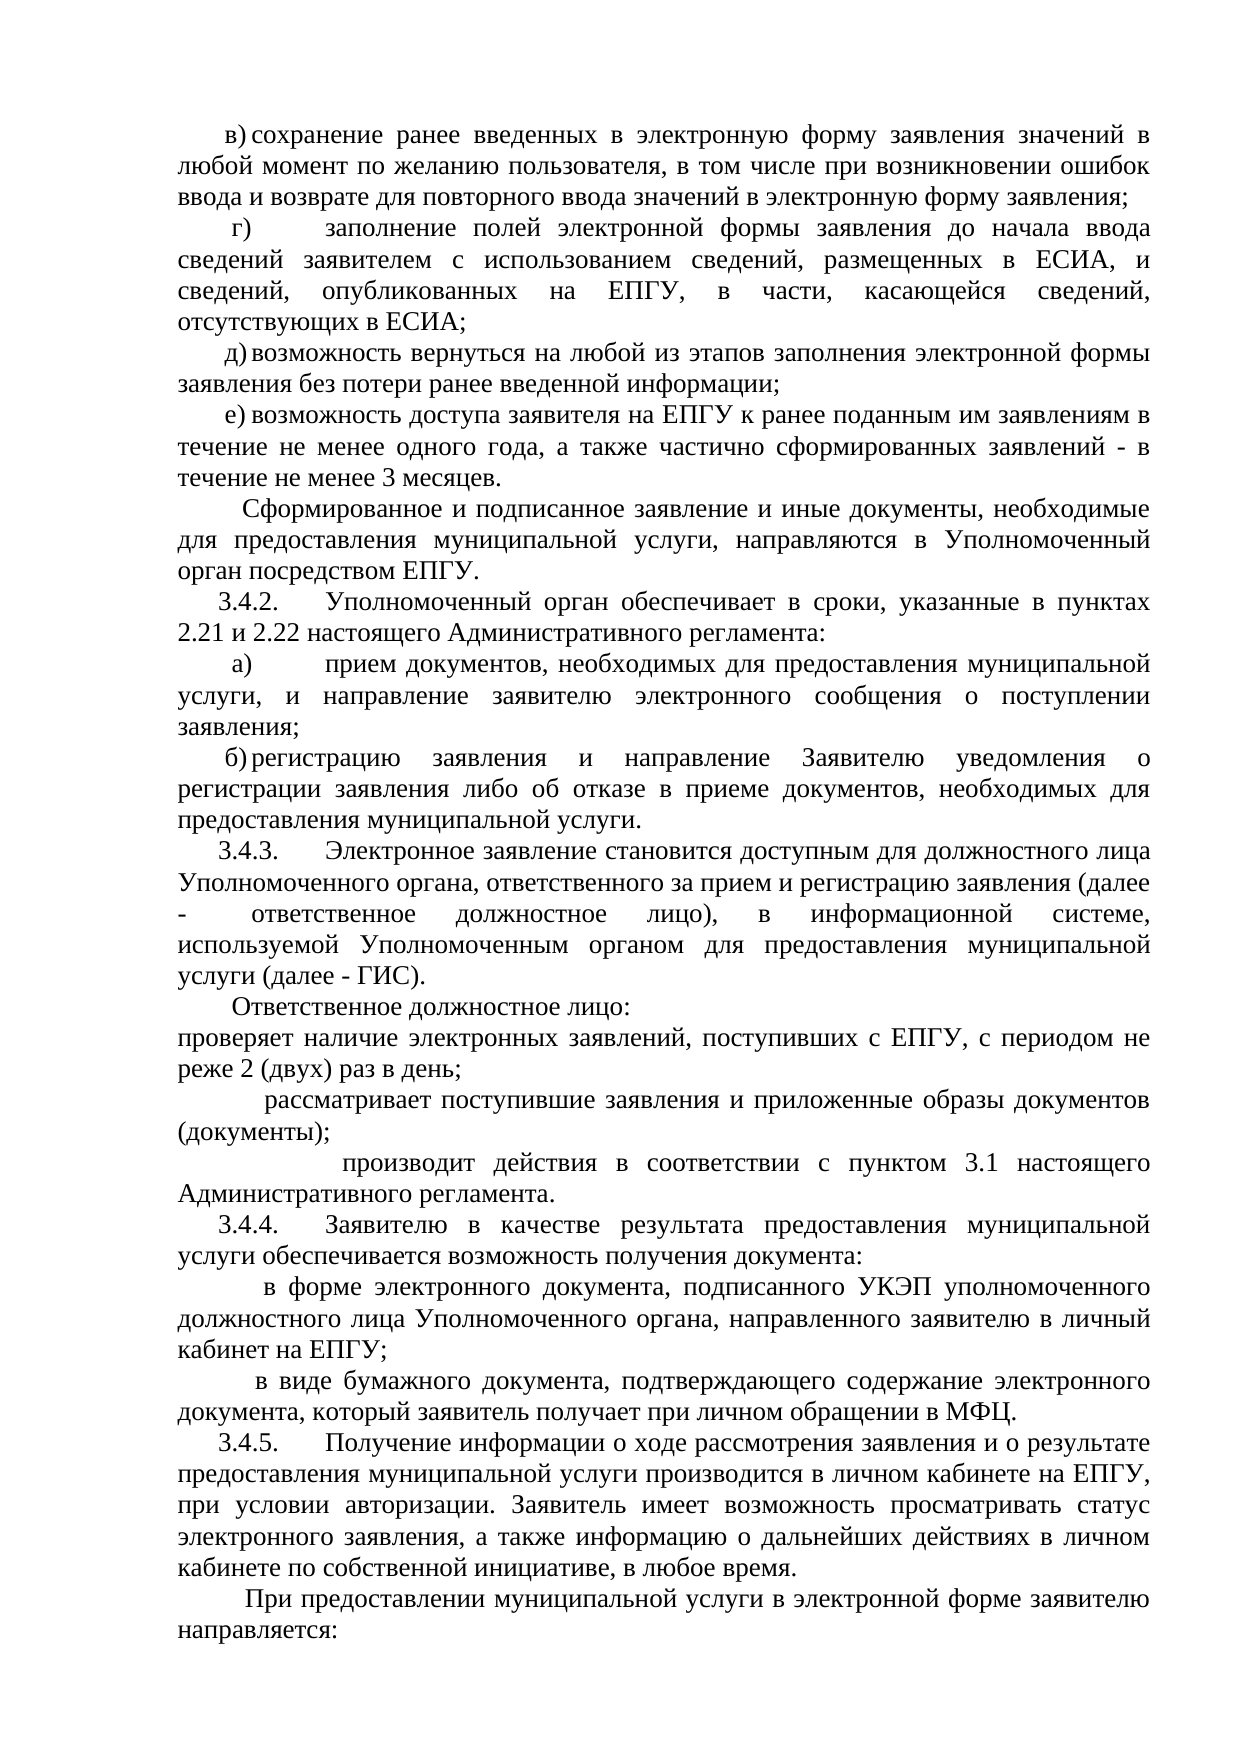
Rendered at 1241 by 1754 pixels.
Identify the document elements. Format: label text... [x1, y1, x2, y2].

text д) возможность вернуться на любой из этапов заполнения электронной формы заявления без потери ранее введенной информации; [177, 336, 1152, 398]
text в) сохранение ранее введенных в электронную форму заявления значений в любой момент по желанию пользователя, в том числе при возникновении ошибок ввода и возврате для повторного ввода значений в электронную форму заявления; [177, 118, 1152, 212]
text При предоставлении муниципальной услуги в электронной форме заявителю направляется: [177, 1582, 1152, 1644]
text проверяет наличие электронных заявлений, поступивших с ЕПГУ, с периодом не реже 2 (двух) раз в день; [177, 1021, 1152, 1084]
text Сформированное и подписанное заявление и иные документы, необходимые для предоставления муниципальной услуги, направляются в Уполномоченный орган посредством ЕПГУ. [177, 492, 1152, 585]
text в виде бумажного документа, подтверждающего содержание электронного документа, который заявитель получает при личном обращении в МФЦ. [177, 1364, 1152, 1426]
text 3.4.2. Уполномоченный орган обеспечивает в сроки, указанные в пунктах 2.21 и 2.22 настоящего Административного регламента: [177, 585, 1152, 648]
text 3.4.4. Заявителю в качестве результата предоставления муниципальной услуги обеспечивается возможность получения документа: [177, 1208, 1152, 1271]
text г) заполнение полей электронной формы заявления до начала ввода сведений заявителем с использованием сведений, размещенных в ЕСИА, и сведений, опубликованных на ЕПГУ, в части, касающейся сведений, отсутствующих в ЕСИА; [177, 212, 1152, 336]
text 3.4.5. Получение информации о ходе рассмотрения заявления и о результате предоставления муниципальной услуги производится в личном кабинете на ЕПГУ, при условии авторизации. Заявитель имеет возможность просматривать статус электронного заявления, а также информацию о дальнейших действиях в личном кабинете по собственной инициативе, в любое время. [177, 1426, 1152, 1582]
text 3.4.3. Электронное заявление становится доступным для должностного лица Уполномоченного органа, ответственного за прием и регистрацию заявления (далее [177, 834, 1152, 897]
text б) регистрацию заявления и направление Заявителю уведомления о регистрации заявления либо об отказе в приеме документов, необходимых для предоставления муниципальной услуги. [177, 741, 1152, 834]
text в форме электронного документа, подписанного УКЭП уполномоченного должностного лица Уполномоченного органа, направленного заявителю в личный кабинет на ЕПГУ; [177, 1271, 1152, 1364]
text - ответственное должностное лицо), в информационной системе, используемой Уполномоченным органом для предоставления муниципальной услуги (далее - ГИС). [177, 897, 1152, 990]
text а) прием документов, необходимых для предоставления муниципальной услуги, и направление заявителю электронного сообщения о поступлении заявления; [177, 648, 1152, 741]
text рассматривает поступившие заявления и приложенные образы документов (документы); [177, 1084, 1152, 1146]
text е) возможность доступа заявителя на ЕПГУ к ранее поданным им заявлениям в течение не менее одного года, а также частично сформированных заявлений - в течение не менее 3 месяцев. [177, 398, 1152, 492]
text Ответственное должностное лицо: [177, 990, 1152, 1021]
text производит действия в соответствии с пунктом 3.1 настоящего Административного регламента. [177, 1146, 1152, 1208]
